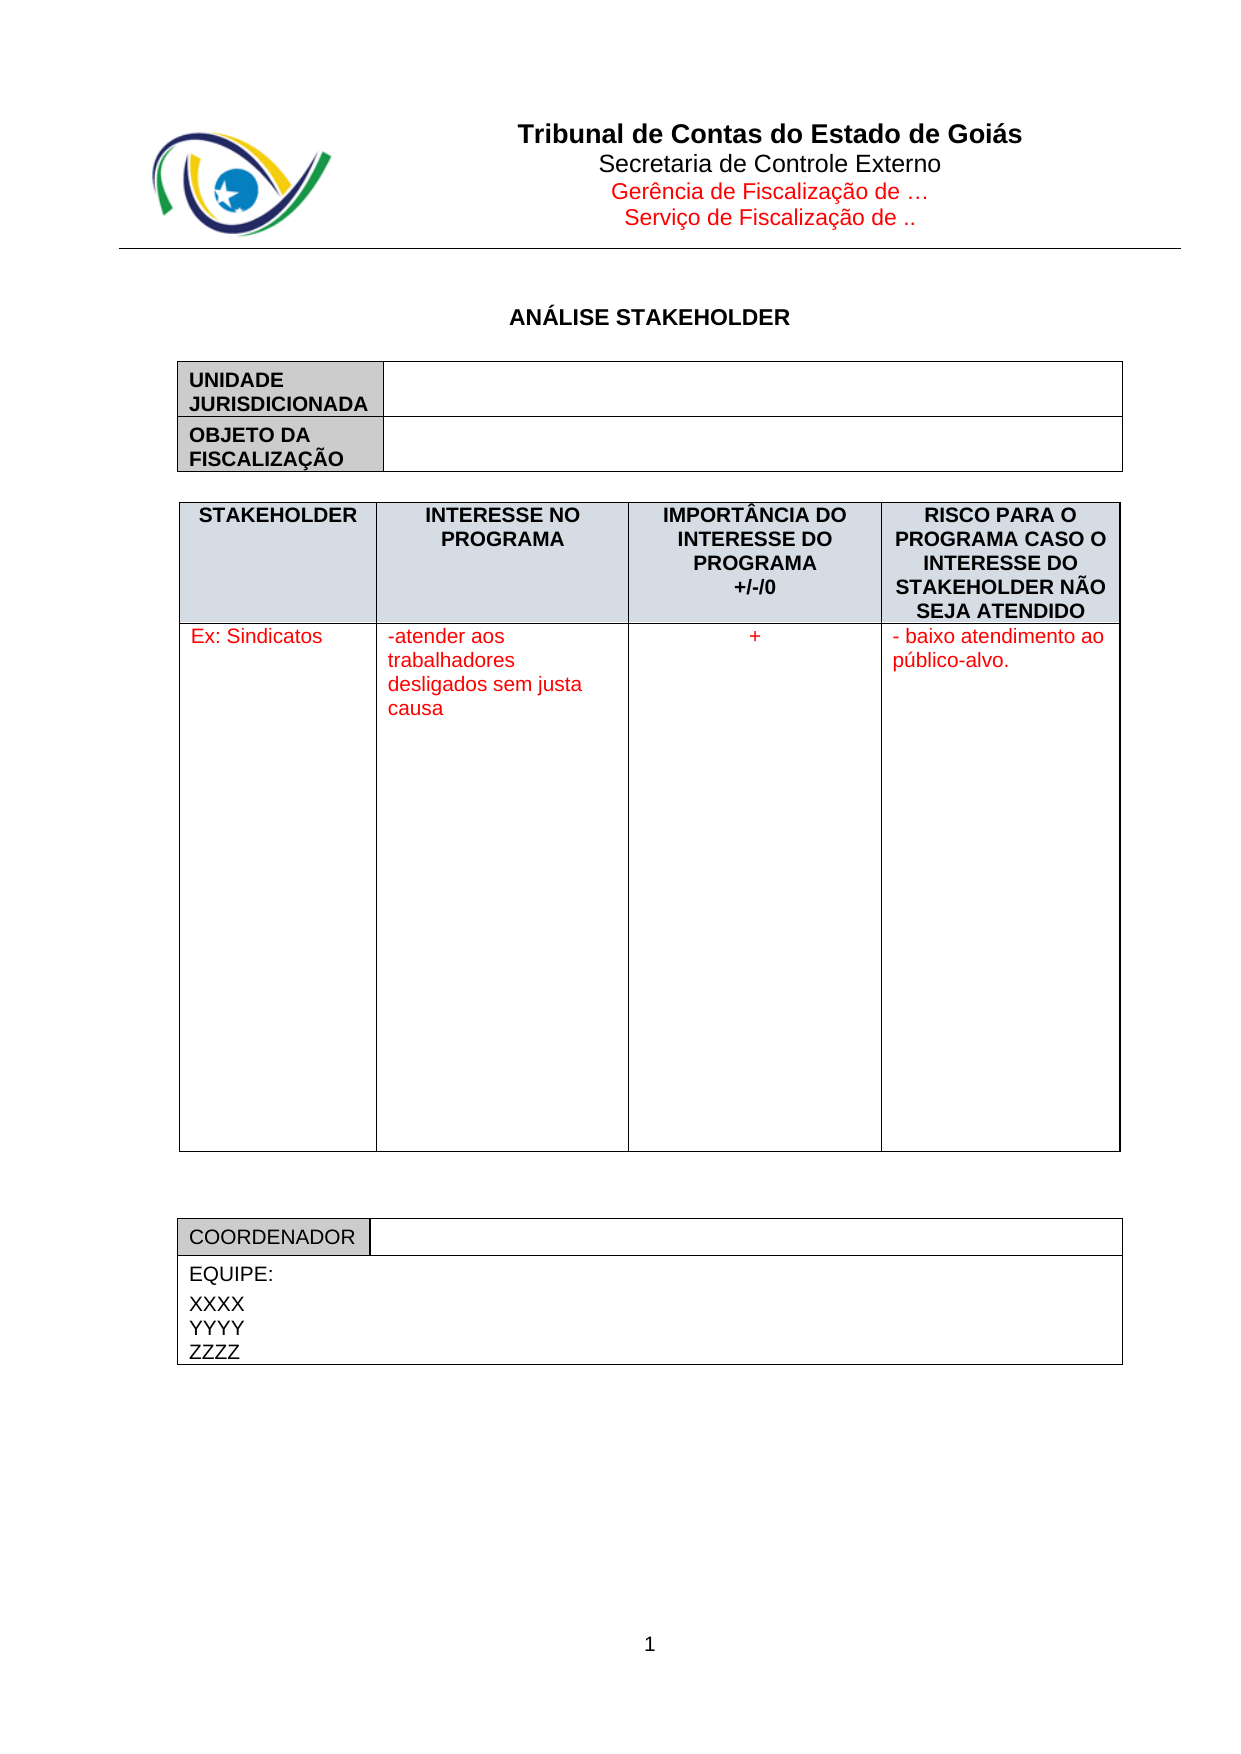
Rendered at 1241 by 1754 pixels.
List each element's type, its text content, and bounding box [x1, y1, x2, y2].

table_header IMPORTÂNCIA DO INTERESSE DO PROGRAMA +/-/0 [629, 503, 881, 622]
table_header INTERESSE NO PROGRAMA [377, 503, 628, 622]
table_header RISCO PARA O PROGRAMA CASO O INTERESSE DO STAKEHOLDER NÃO SEJA ATENDIDO [882, 503, 1119, 622]
table_cell OBJETO DA FISCALIZAÇÃO [178, 417, 383, 471]
picture [145, 126, 337, 244]
table_cell [384, 417, 1122, 471]
subtitle ANÁLISE STAKEHOLDER [177, 304, 1122, 331]
table_header UNIDADE JURISDICIONADA [178, 362, 383, 416]
table_cell - baixo atendimento ao público-alvo. [882, 624, 1119, 1151]
table_cell -atender aos trabalhadores desligados sem justa causa [377, 624, 628, 1151]
table_cell + [629, 624, 881, 1151]
table_cell Ex: Sindicatos [180, 624, 376, 1151]
table_header [384, 362, 1122, 416]
table_header STAKEHOLDER [180, 503, 376, 622]
table_cell EQUIPE: XXXX YYYY ZZZZ [178, 1256, 1122, 1364]
table_header COORDENADOR [178, 1219, 369, 1255]
table_header [371, 1219, 1122, 1255]
